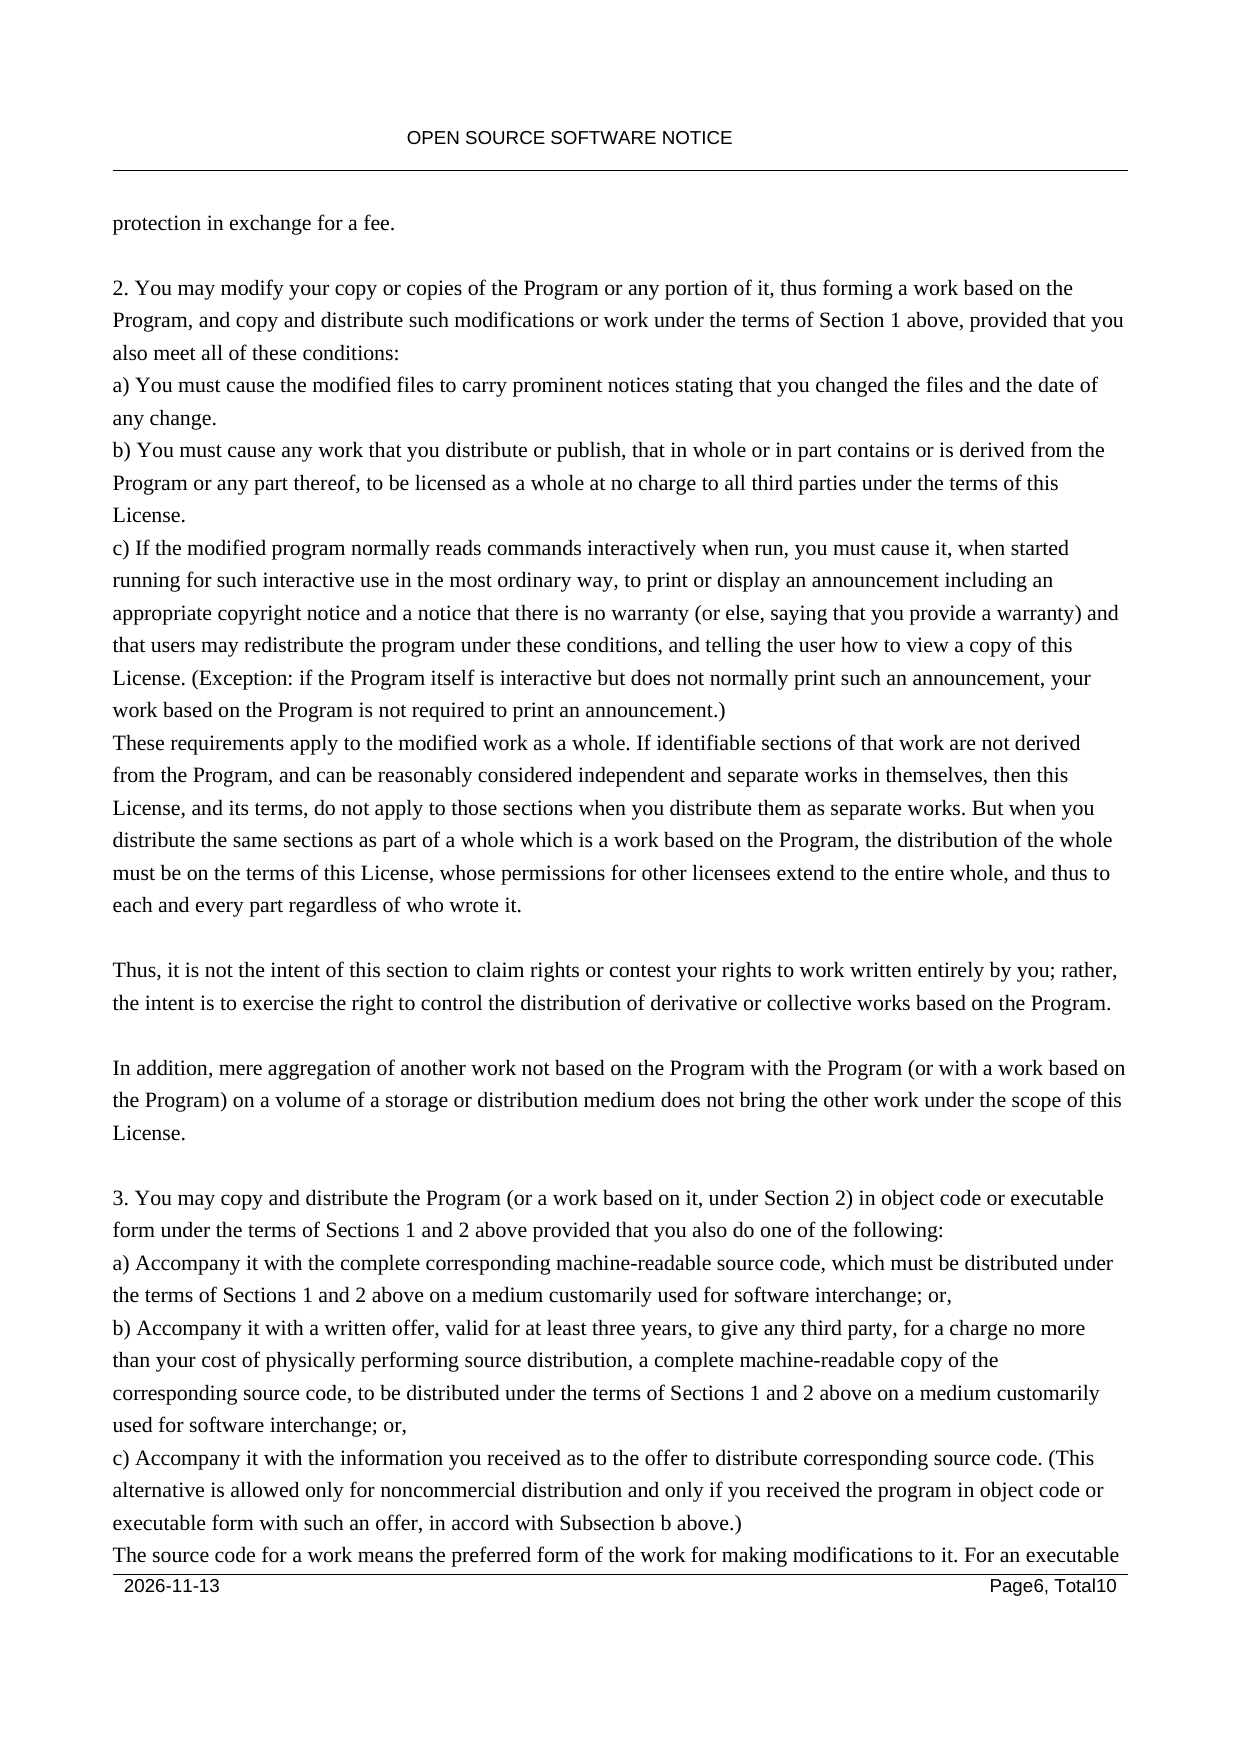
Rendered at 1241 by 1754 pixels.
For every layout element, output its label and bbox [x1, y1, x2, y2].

text [112, 206, 1128, 1571]
